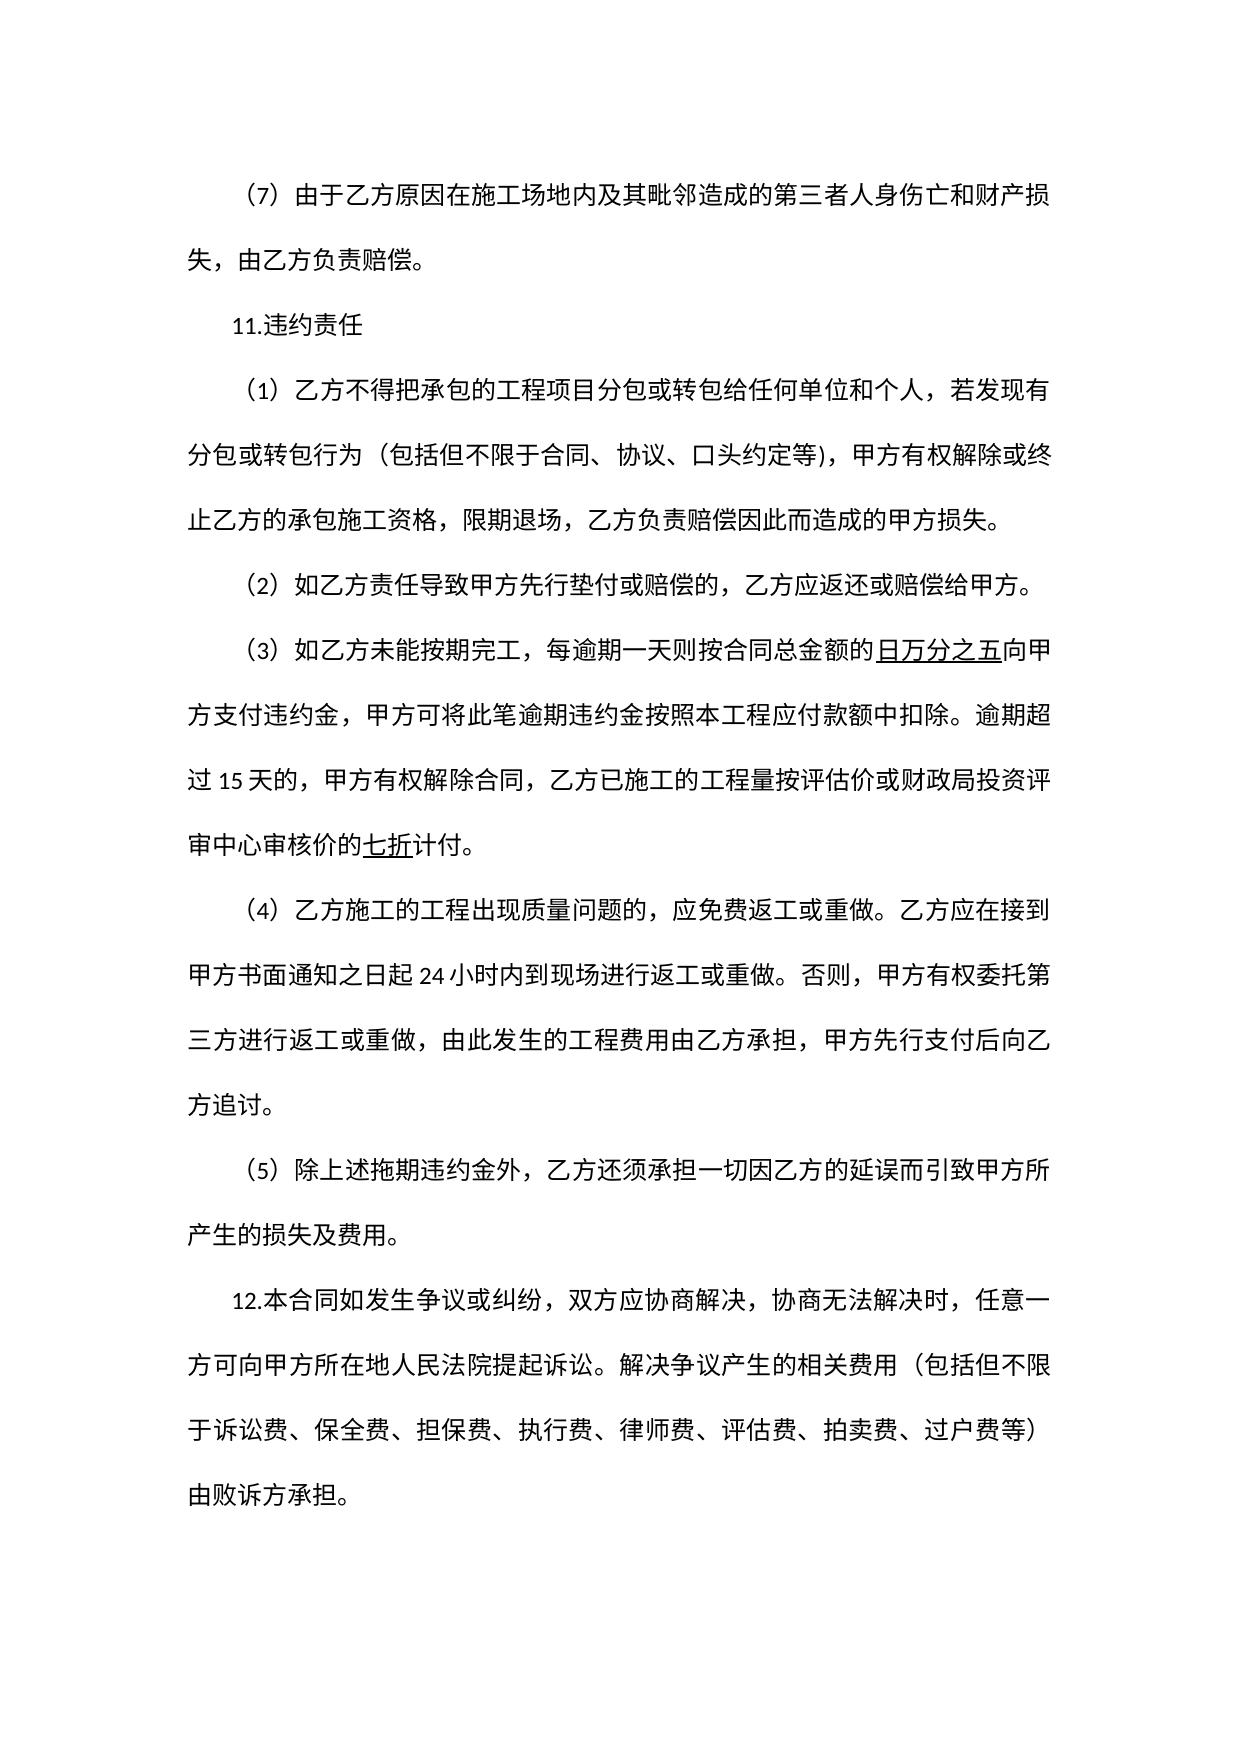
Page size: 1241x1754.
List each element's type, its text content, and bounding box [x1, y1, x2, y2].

text 11.违约责任 [187, 292, 1053, 357]
text （7）由于乙方原因在施工场地内及其毗邻造成的第三者人身伤亡和财产损失，由乙方负责赔偿。 [187, 162, 1053, 292]
text （3）如乙方未能按期完工，每逾期一天则按合同总金额的日万分之五向甲方支付违约金，甲方可将此笔逾期违约金按照本工程应付款额中扣除。逾期超过15天的，甲方有权解除合同，乙方已施工的工程量按评估价或财政局投资评审中心审核价的七折计付。 [187, 617, 1053, 877]
text （4）乙方施工的工程出现质量问题的，应免费返工或重做。乙方应在接到甲方书面通知之日起24小时内到现场进行返工或重做。否则，甲方有权委托第三方进行返工或重做，由此发生的工程费用由乙方承担，甲方先行支付后向乙方追讨。 [187, 877, 1053, 1137]
text 12.本合同如发生争议或纠纷，双方应协商解决，协商无法解决时，任意一方可向甲方所在地人民法院提起诉讼。解决争议产生的相关费用（包括但不限于诉讼费、保全费、担保费、执行费、律师费、评估费、拍卖费、过户费等）由败诉方承担。 [187, 1267, 1053, 1527]
text （1）乙方不得把承包的工程项目分包或转包给任何单位和个人，若发现有分包或转包行为（包括但不限于合同、协议、口头约定等)，甲方有权解除或终止乙方的承包施工资格，限期退场，乙方负责赔偿因此而造成的甲方损失。 [187, 357, 1053, 552]
text （5）除上述拖期违约金外，乙方还须承担一切因乙方的延误而引致甲方所产生的损失及费用。 [187, 1137, 1053, 1267]
text （2）如乙方责任导致甲方先行垫付或赔偿的，乙方应返还或赔偿给甲方。 [187, 552, 1053, 617]
